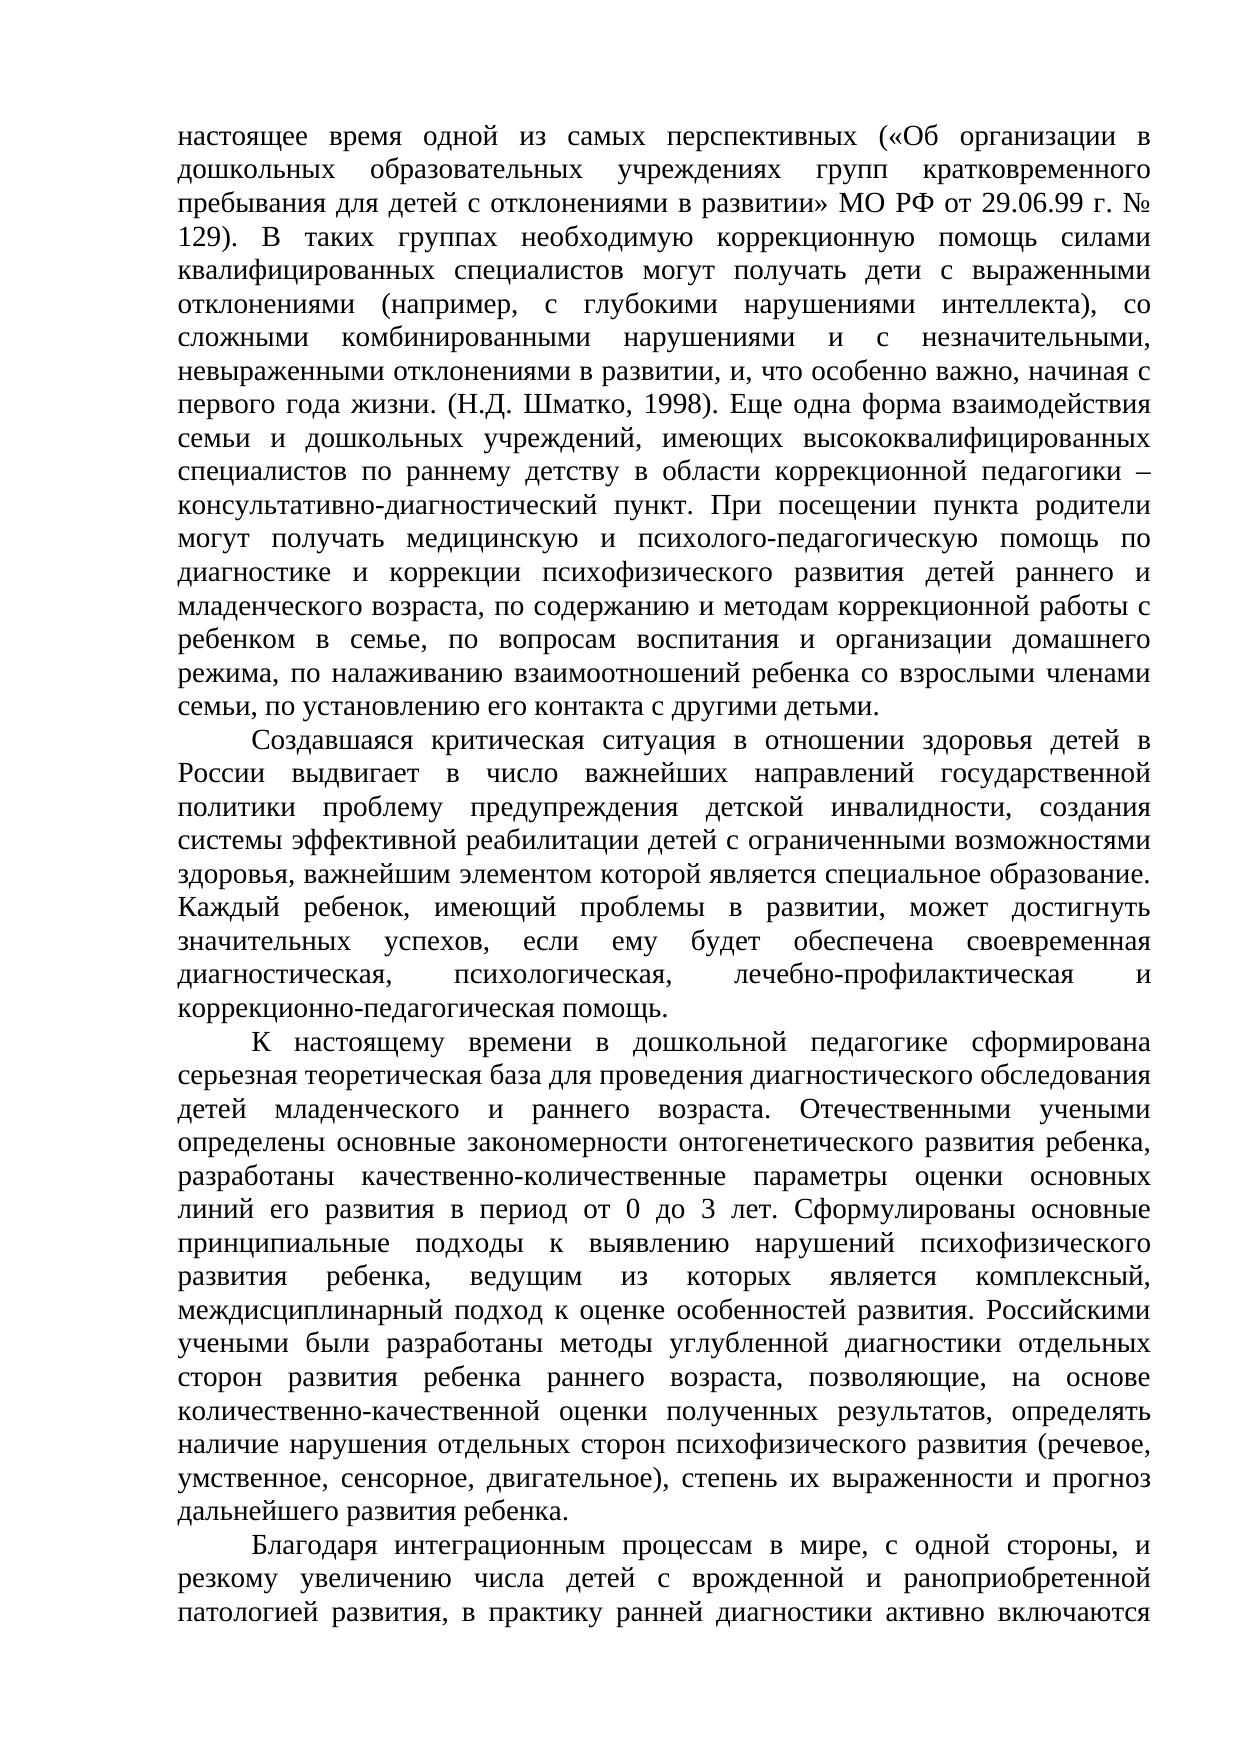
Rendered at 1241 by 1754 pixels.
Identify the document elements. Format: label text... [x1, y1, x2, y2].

text К настоящему времени в дошкольной педагогике сформирована серьезная теоретическая база для проведения диагностического обследования детей младенческого и раннего возраста. Отечественными учеными определены основные закономерности онтогенетического развития ребенка, разработаны качественно-количественные параметры оценки основных линий его развития в период от 0 до 3 лет. Сформулированы основные принципиальные подходы к выявлению нарушений психофизического развития ребенка, ведущим из которых является комплексный, междисциплинарный подход к оценке особенностей развития. Российскими учеными были разработаны методы углубленной диагностики отдельных сторон развития ребенка раннего возраста, позволяющие, на основе количественно-качественной оценки полученных результатов, определять наличие нарушения отдельных сторон психофизического развития (речевое, умственное, сенсорное, двигательное), степень их выраженности и прогноз дальнейшего развития ребенка. [177, 1024, 1152, 1527]
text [177, 1527, 1152, 1627]
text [177, 118, 1152, 722]
text Создавшаяся критическая ситуация в отношении здоровья детей в России выдвигает в число важнейших направлений государственной политики проблему предупреждения детской инвалидности, создания системы эффективной реабилитации детей с ограниченными возможностями здоровья, важнейшим элементом которой является специальное образование. Каждый ребенок, имеющий проблемы в развитии, может достигнуть значительных успехов, если ему будет обеспечена своевременная диагностическая, психологическая, лечебно-профилактическая и коррекционно-педагогическая помощь. [177, 722, 1152, 1024]
